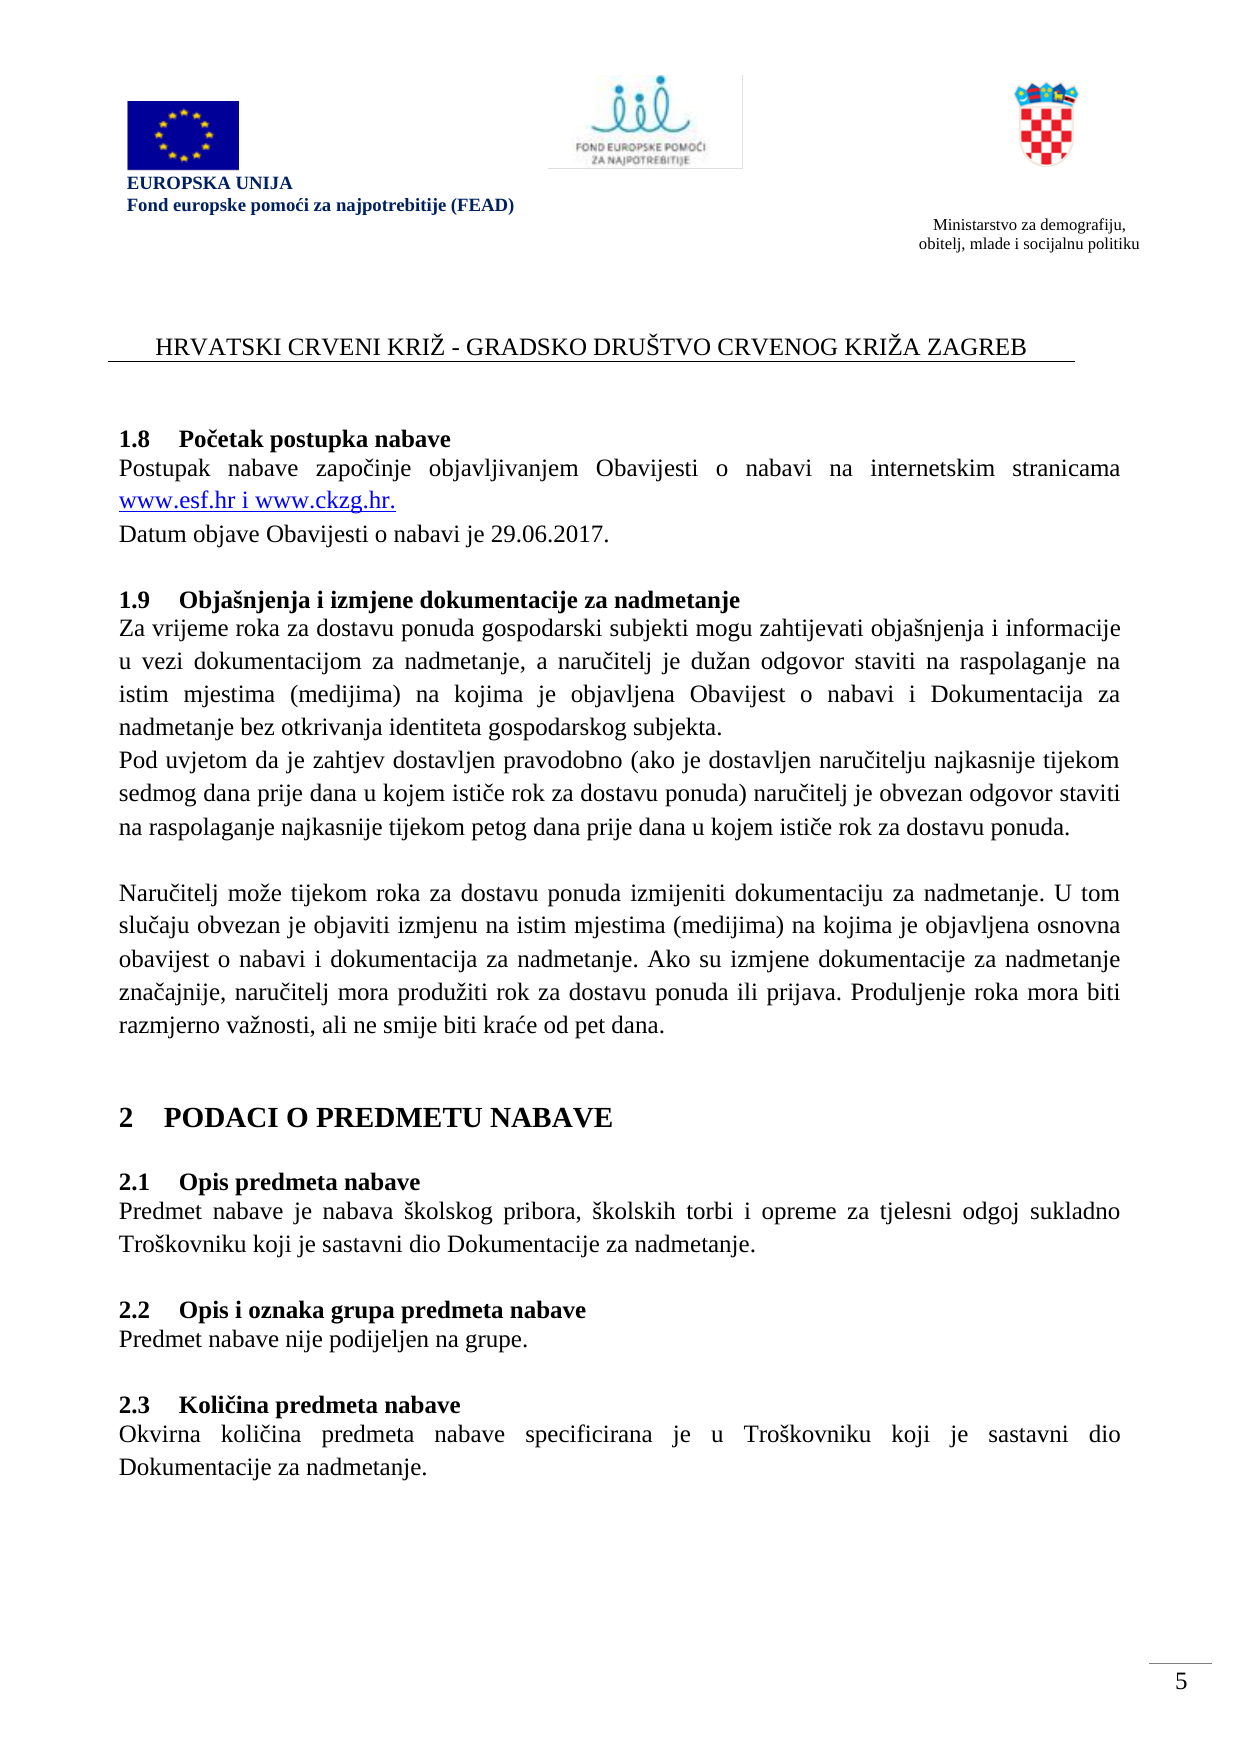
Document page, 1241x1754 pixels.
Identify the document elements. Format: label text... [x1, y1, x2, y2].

text Predmet nabave je nabava školskog pribora, školskih torbi i opreme za tjelesni odgoj sukladno Troškovniku koji je sastavni dio Dokumentacije za nadmetanje. [119, 1196, 1121, 1258]
subtitle Početak postupka nabave [119, 424, 1121, 453]
text Za vrijeme roka za dostavu ponuda gospodarski subjekti mogu zahtijevati objašnjenja i informacije u vezi dokumentacijom za nadmetanje, a naručitelj je dužan odgovor staviti na raspolaganje na istim mjestima (medijima) na kojima je objavljena Obavijest o nabavi i Dokumentacija za nadmetanje bez otkrivanja identiteta gospodarskog subjekta. [119, 613, 1121, 741]
text Pod uvjetom da je zahtjev dostavljen pravodobno (ako je dostavljen naručitelju najkasnije tijekom sedmog dana prije dana u kojem ističe rok za dostavu ponuda) naručitelj je obvezan odgovor staviti na raspolaganje najkasnije tijekom petog dana prije dana u kojem ističe rok za dostavu ponuda. [119, 746, 1121, 840]
subtitle Opis i oznaka grupa predmeta nabave [119, 1295, 1121, 1324]
picture [547, 75, 746, 172]
text Okvirna količina predmeta nabave specificirana je u Troškovniku koji je sastavni dio Dokumentacije za nadmetanje. [119, 1419, 1121, 1480]
subtitle Opis predmeta nabave [119, 1167, 1121, 1196]
picture [978, 76, 1115, 172]
picture [126, 101, 239, 172]
subtitle PODACI O PREDMETU NABAVE [119, 1100, 1121, 1167]
text Datum objave Obavijesti o nabavi je 29.06.2017. [119, 519, 1121, 547]
text Naručitelj može tijekom roka za dostavu ponuda izmijeniti dokumentaciju za nadmetanje. U tom slučaju obvezan je objaviti izmjenu na istim mjestima (medijima) na kojima je objavljena osnovna obavijest o nabavi i dokumentacija za nadmetanje. Ako su izmjene dokumentacije za nadmetanje značajnije, naručitelj mora produžiti rok za dostavu ponuda ili prijava. Produljenje roka mora biti razmjerno važnosti, ali ne smije biti kraće od pet dana. [119, 878, 1121, 1038]
text Postupak nabave započinje objavljivanjem Obavijesti o nabavi na internetskim stranicama www.esf.hr i www.ckzg.hr. [119, 453, 1121, 514]
subtitle Količina predmeta nabave [119, 1390, 1121, 1419]
subtitle Objašnjenja i izmjene dokumentacije za nadmetanje [119, 585, 1121, 613]
text Predmet nabave nije podijeljen na grupe. [119, 1324, 1121, 1353]
